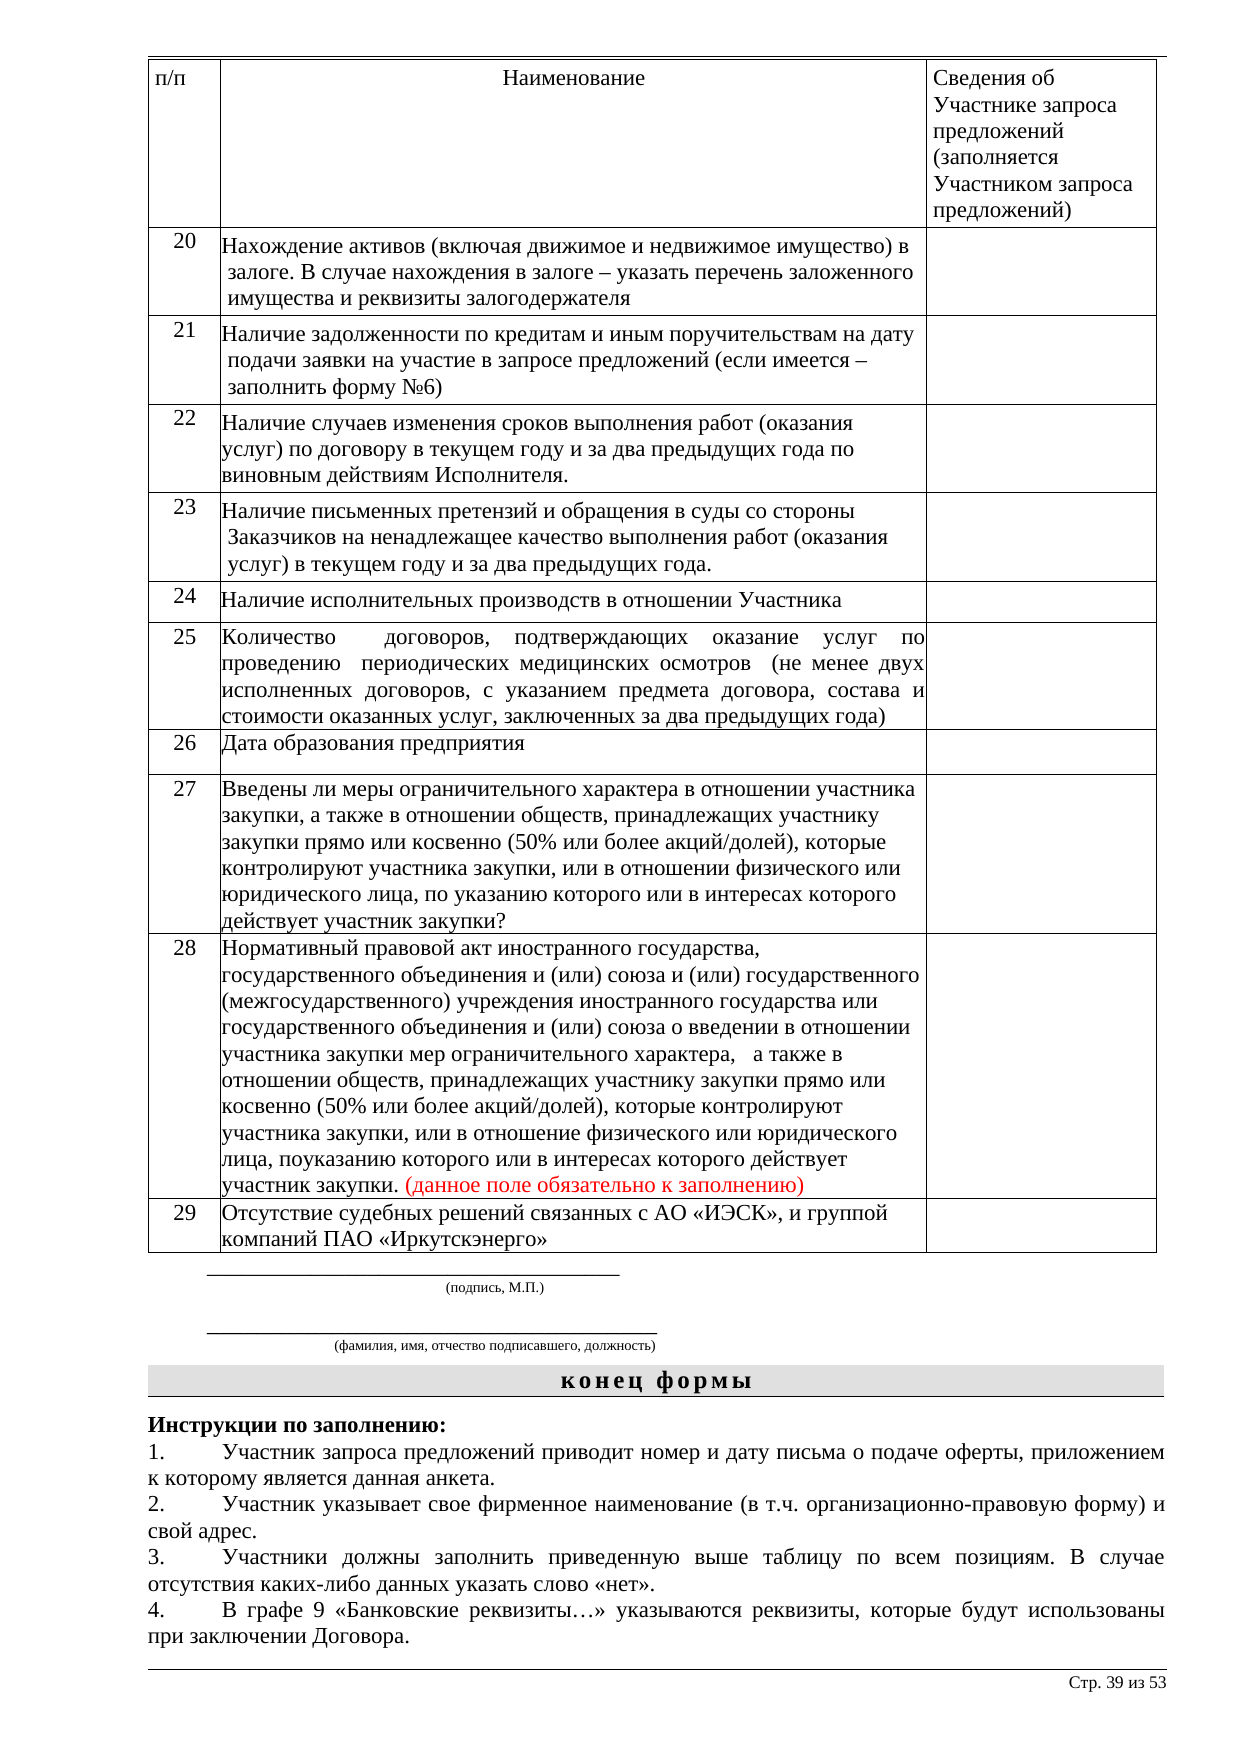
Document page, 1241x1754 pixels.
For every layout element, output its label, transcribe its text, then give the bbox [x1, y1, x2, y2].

table_cell 22 [149, 405, 220, 492]
list В графе 9 «Банковские реквизиты…» указываются реквизиты, которые будут использованы при заключении Договора. [148, 1596, 1167, 1649]
table_cell 23 [149, 493, 220, 581]
table_cell [927, 775, 1156, 933]
table_cell [927, 228, 1156, 315]
table_cell 28 [149, 934, 220, 1198]
table_cell 26 [149, 730, 220, 774]
table_cell Нахождение активов (включая движимое и недвижимое имущество) в залоге. В случае нахождения в залоге – указать перечень заложенного имущества и реквизиты залогодержателя [221, 228, 926, 315]
text конец формы [148, 1365, 1164, 1396]
table_cell 27 [149, 775, 220, 933]
table_cell Наличие исполнительных производств в отношении Участника [221, 582, 926, 622]
list Участник указывает свое фирменное наименование (в т.ч. организационно-правовую форму) и свой адрес. [148, 1491, 1167, 1543]
table_cell Нормативный правовой акт иностранного государства, государственного объединения и (или) союза и (или) государственного (межгосударственного) учреждения иностранного государства или государственного объединения и (или) союза о введении в отношении участника закупки мер ограничительного характера, а также в отношении обществ, принадлежащих участнику закупки прямо или косвенно (50% или более акций/долей), которые контролируют участника закупки, или в отношение физического или юридического лица, поуказанию которого или в интересах которого действует участник закупки. (данное поле обязательно к заполнению) [221, 934, 926, 1198]
text ____________________________________ [148, 1253, 1167, 1279]
list Участники должны заполнить приведенную выше таблицу по всем позициям. В случае отсутствия каких-либо данных указать слово «нет». [148, 1543, 1167, 1596]
table_cell 25 [149, 623, 220, 728]
table_cell 21 [149, 316, 220, 403]
table_cell [927, 934, 1156, 1198]
table_cell Введены ли меры ограничительного характера в отношении участника закупки, а также в отношении обществ, принадлежащих участнику закупки прямо или косвенно (50% или более акций/долей), которые контролируют участника закупки, или в отношении физического или юридического лица, по указанию которого или в интересах которого действует участник закупки? [221, 775, 926, 933]
table_cell [927, 623, 1156, 728]
table_cell Наличие письменных претензий и обращения в суды со стороны Заказчиков на ненадлежащее качество выполнения работ (оказания услуг) в текущем году и за два предыдущих года. [221, 493, 926, 581]
table_cell Наличие задолженности по кредитам и иным поручительствам на дату подачи заявки на участие в запросе предложений (если имеется – заполнить форму №6) [221, 316, 926, 403]
table_cell [927, 316, 1156, 403]
table_cell 20 [149, 228, 220, 315]
table_header Наименование [221, 60, 926, 227]
table_cell Отсутствие судебных решений связанных с АО «ИЭСК», и группой компаний ПАО «Иркутскэнерго» [221, 1199, 926, 1252]
text ____________________________________ [148, 1308, 1167, 1336]
list Участник запроса предложений приводит номер и дату письма о подаче оферты, приложением к которому является данная анкета. [148, 1438, 1167, 1491]
table_header п/п [149, 60, 220, 227]
table_cell [927, 582, 1156, 622]
table_cell [927, 493, 1156, 581]
table_cell [927, 730, 1156, 774]
text Инструкции по заполнению: [148, 1411, 1167, 1438]
table_cell Наличие случаев изменения сроков выполнения работ (оказания услуг) по договору в текущем году и за два предыдущих года по виновным действиям Исполнителя. [221, 405, 926, 492]
table_cell Количество договоров, подтверждающих оказание услуг по проведению периодических медицинских осмотров (не менее двух исполненных договоров, с указанием предмета договора, состава и стоимости оказанных услуг, заключенных за два предыдущих года) [221, 623, 926, 728]
table_cell Дата образования предприятия [221, 730, 926, 774]
table_cell [927, 405, 1156, 492]
table_header Сведения об Участнике запроса предложений (заполняется Участником запроса предложений) [927, 60, 1156, 227]
text (фамилия, имя, отчество подписавшего, должность) [148, 1336, 783, 1365]
table_cell 24 [149, 582, 220, 622]
table_cell 29 [149, 1199, 220, 1252]
text (подпись, М.П.) [148, 1279, 783, 1308]
table_cell [927, 1199, 1156, 1252]
